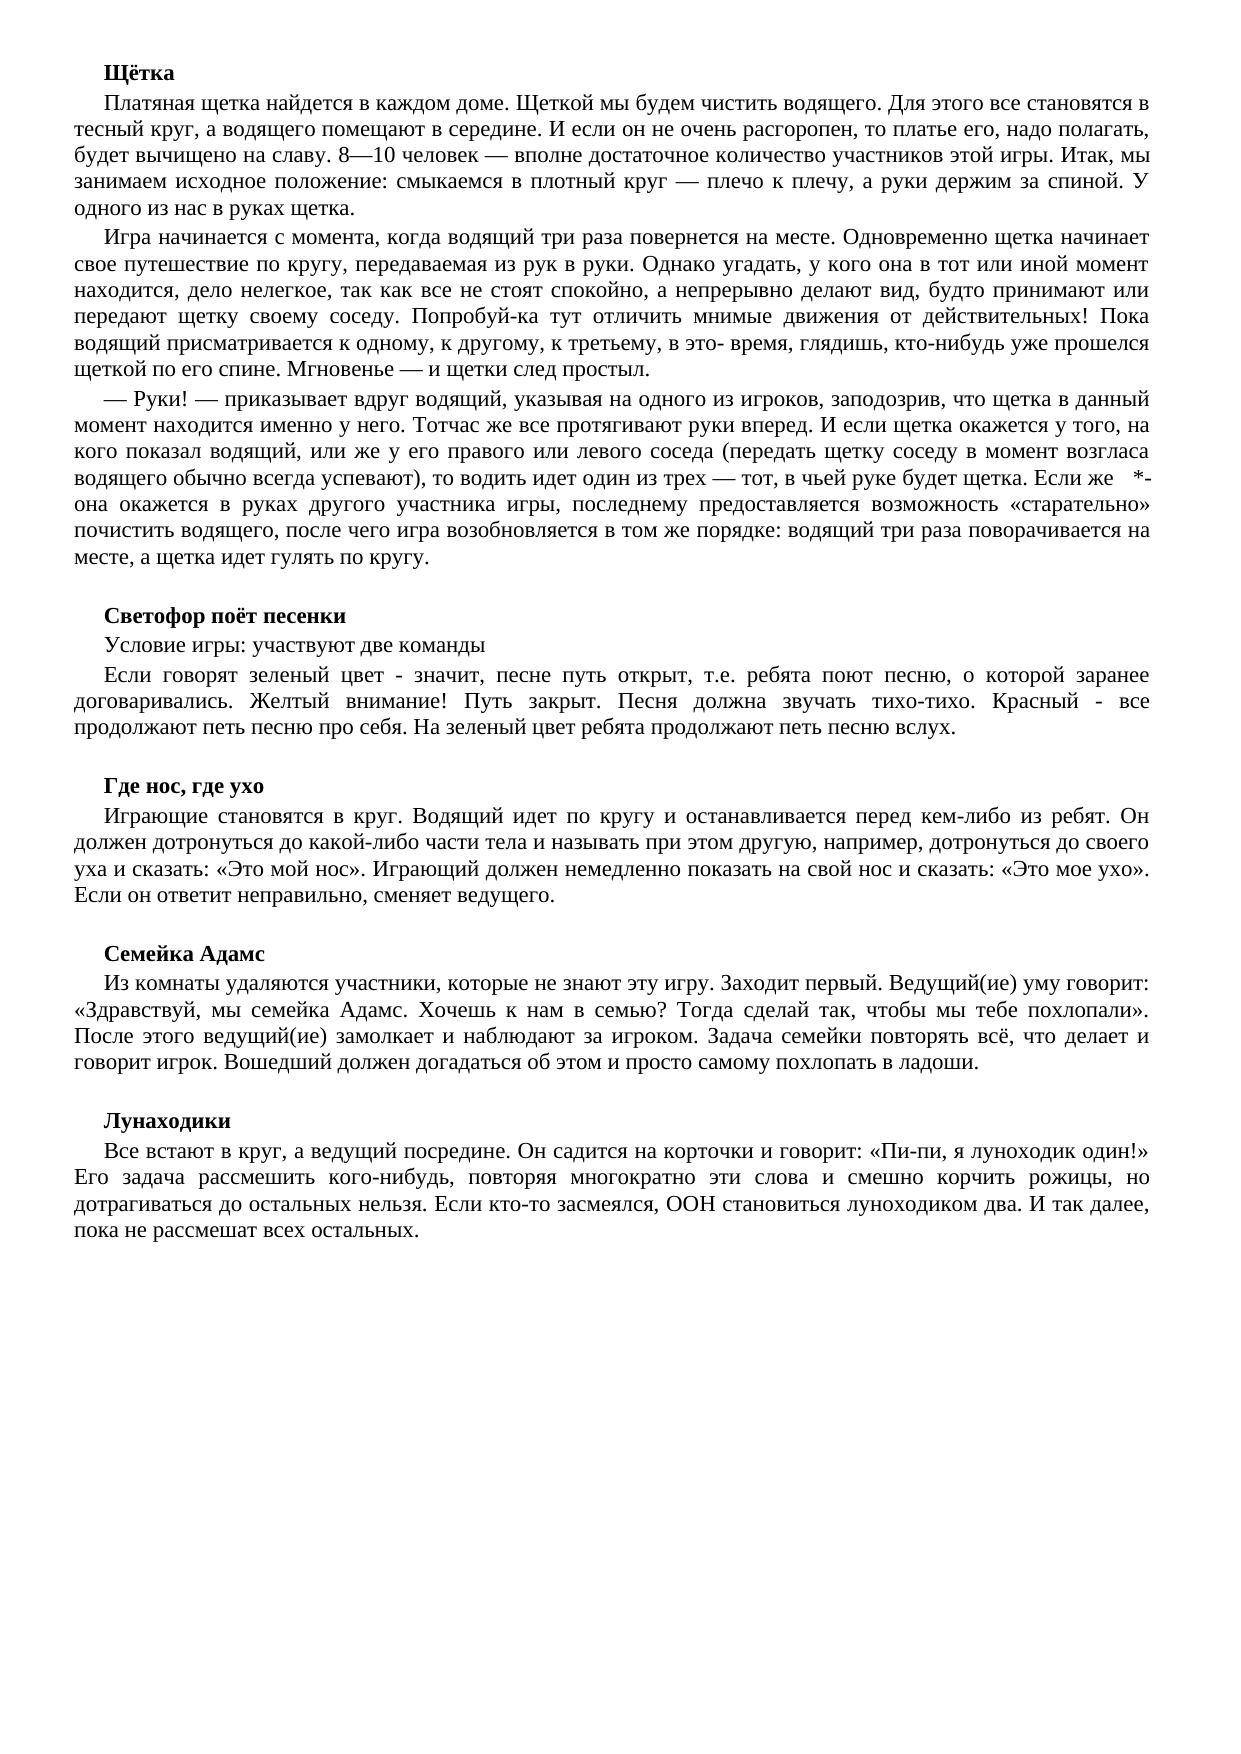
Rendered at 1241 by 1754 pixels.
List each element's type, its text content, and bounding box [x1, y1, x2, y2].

text Играющие становятся в круг. Водящий идет по кругу и останавливается перед кем-либо из ребят. Он должен дотронуться до какой-либо части тела и называть при этом другую, например, дотронуться до своего уха и сказать: «Это мой нос». Играющий должен немедленно показать на свой нос и сказать: «Это мое ухо». Если он ответит неправильно, сменяет ведущего. [74, 802, 1152, 907]
text Из комнаты удаляются участники, которые не знают эту игру. Заходит первый. Ведущий(ие) уму говорит: «Здравствуй, мы семейка Адамс. Хочешь к нам в семью? Тогда сделай так, чтобы мы тебе похлопали». После этого ведущий(ие) замолкает и наблюдают за игроком. Задача семейки повторять всё, что делает и говорит игрок. Вошедший должен догадаться об этом и просто самому похлопать в ладоши. [74, 969, 1152, 1075]
text Лунаходики [74, 1107, 1152, 1134]
text Все встают в круг, а ведущий посредине. Он садится на корточки и говорит: «Пи-пи, я луноходик один!» Его задача рассмешить кого-нибудь, повторяя многократно эти слова и смешно корчить рожицы, но дотрагиваться до остальных нельзя. Если кто-то засмеялся, ООН становиться луноходиком два. И так далее, пока не рассмешат всех остальных. [74, 1137, 1152, 1242]
text Семейка Адамс [74, 940, 1152, 966]
text Щётка [74, 59, 1152, 85]
text — Руки! — приказывает вдруг водящий, указывая на одного из игроков, заподозрив, что щетка в данный момент находится именно у него. Тотчас же все протягивают руки вперед. И если щетка окажется у того, на кого показал водящий, или же у его правого или левого соседа (передать щетку соседу в момент возгласа водящего обычно всегда успевают), то водить идет один из трех — тот, в чьей руке будет щетка. Если же *-она окажется в руках другого участника игры, последнему предоставляется возможность «старательно» почистить водящего, после чего игра возобновляется в том же порядке: водящий три раза поворачивается на месте, а щетка идет гулять по кругу. [74, 385, 1152, 569]
text Где нос, где ухо [74, 772, 1152, 799]
text Светофор поёт песенки [74, 602, 1152, 628]
text Платяная щетка найдется в каждом доме. Щеткой мы будем чистить водящего. Для этого все становятся в тесный круг, а водящего помещают в середине. И если он не очень расгоропен, то платье его, надо полагать, будет вычищено на славу. 8—10 человек — вполне достаточное количество участников этой игры. Итак, мы занимаем исходное положение: смыкаемся в плотный круг — плечо к плечу, а руки держим за спиной. У одного из нас в руках щетка. [74, 88, 1152, 220]
text Если говорят зеленый цвет - значит, песне путь открыт, т.е. ребята поют песню, о которой заранее договаривались. Желтый внимание! Путь закрыт. Песня должна звучать тихо-тихо. Красный - все продолжают петь песню про себя. На зеленый цвет ребята продолжают петь песню вслух. [74, 661, 1152, 740]
text Условие игры: участвуют две команды [74, 631, 1152, 658]
text Игра начинается с момента, когда водящий три раза повернется на месте. Одновременно щетка начинает свое путешествие по кругу, передаваемая из рук в руки. Однако угадать, у кого она в тот или иной момент находится, дело нелегкое, так как все не стоят спокойно, а непрерывно делают вид, будто принимают или передают щетку своему соседу. Попробуй-ка тут отличить мнимые движения от действительных! Пока водящий присматривается к одному, к другому, к третьему, в это- время, глядишь, кто-нибудь уже прошелся щеткой по его спине. Мгновенье — и щетки след простыл. [74, 223, 1152, 382]
